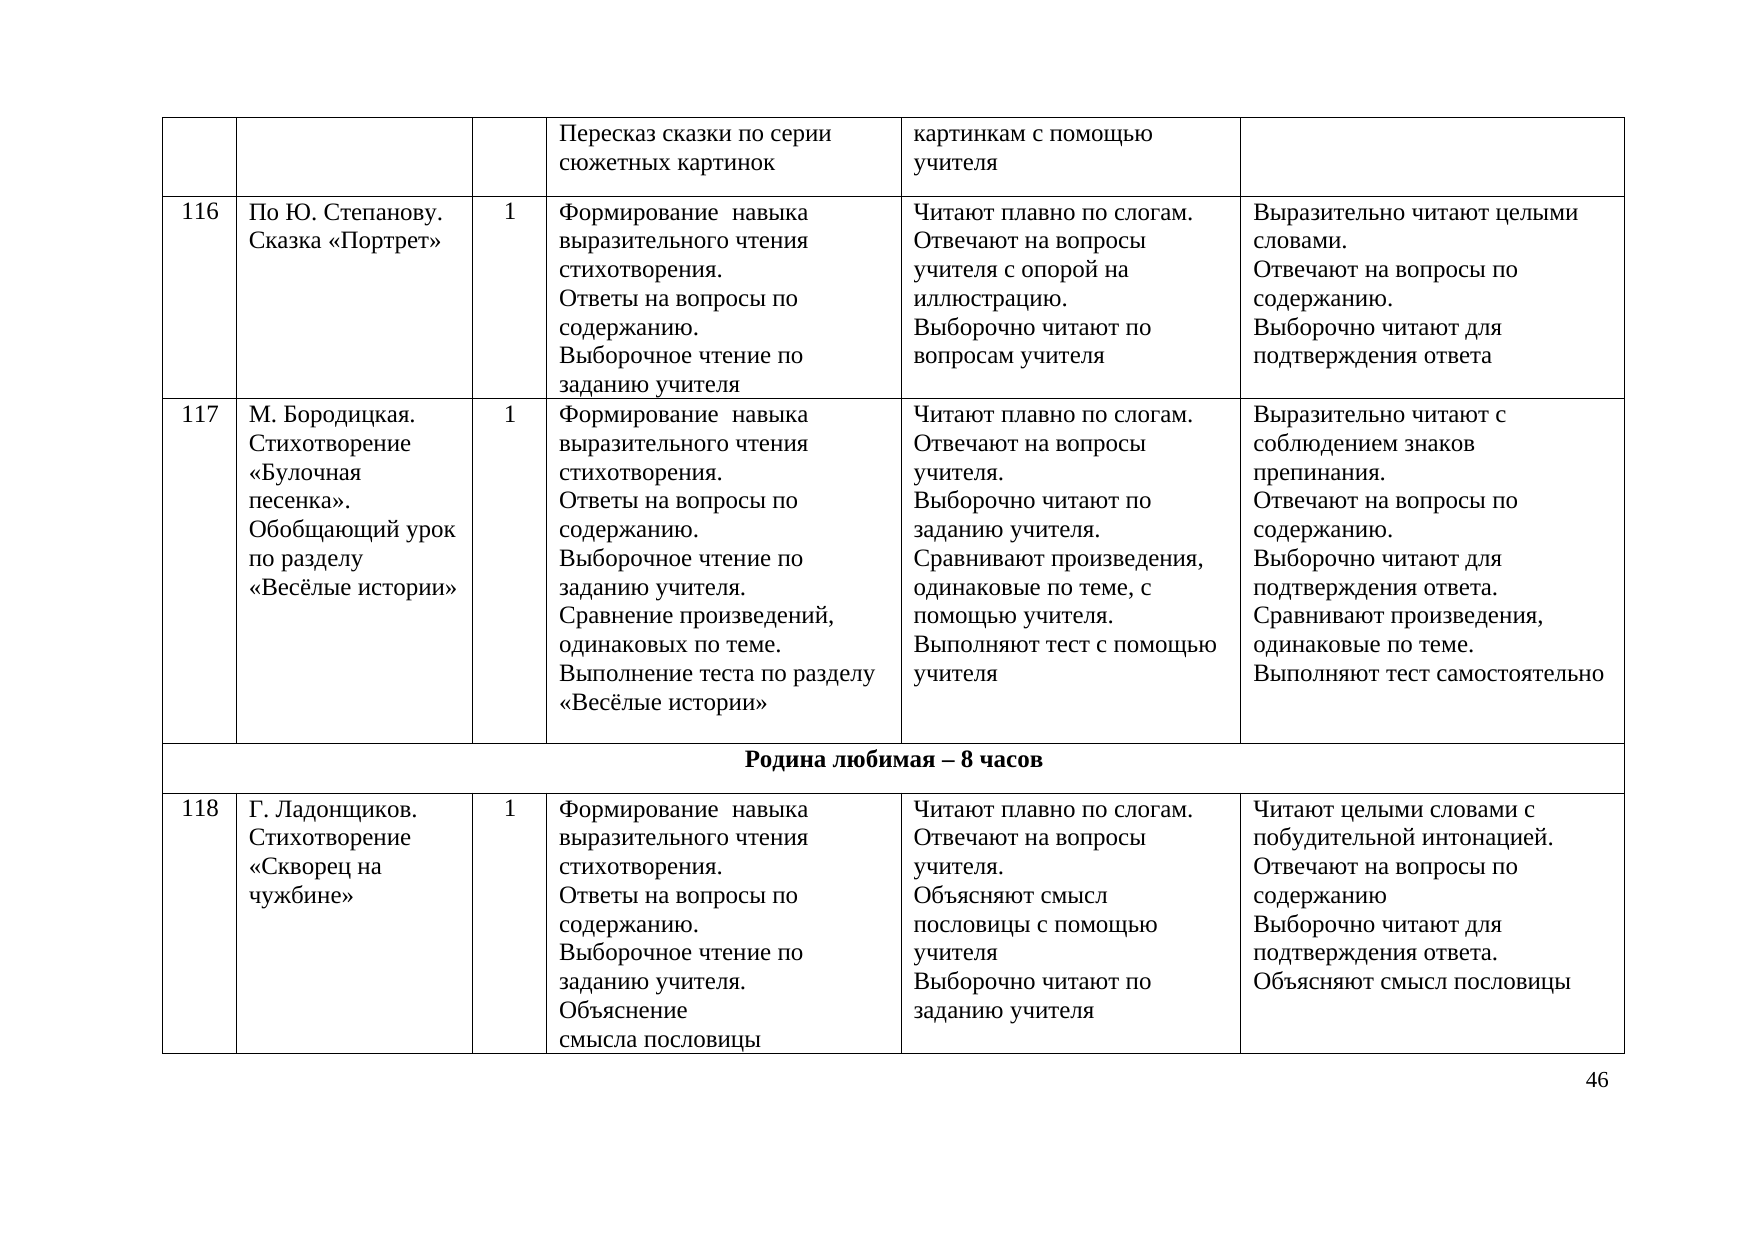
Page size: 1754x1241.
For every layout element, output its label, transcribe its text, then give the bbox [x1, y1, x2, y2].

table_cell 117 [163, 399, 236, 743]
table_cell Читают плавно по слогам. Отвечают на вопросы учителя. Выборочно читают по заданию учителя. Сравнивают произведения, одинаковые по теме, с помощью учителя. Выполняют тест с помощью учителя [902, 399, 1240, 743]
table_header [163, 118, 236, 196]
table_cell Читают плавно по слогам. Отвечают на вопросы учителя с опорой на иллюстрацию. Выборочно читают по вопросам учителя [902, 197, 1240, 398]
table_cell 1 [473, 197, 546, 398]
table_cell Выразительно читают целыми словами. Отвечают на вопросы по содержанию. Выборочно читают для подтверждения ответа [1241, 197, 1624, 398]
table_cell 116 [163, 197, 236, 398]
table_header Пересказ сказки по серии сюжетных картинок [547, 118, 901, 196]
table_cell Формирование навыка выразительного чтения стихотворения. Ответы на вопросы по содержанию. Выборочное чтение по заданию учителя [547, 197, 901, 398]
table_cell По Ю. Степанову. Сказка «Портрет» [237, 197, 472, 398]
table_header [473, 118, 546, 196]
table_cell Г. Ладонщиков. Стихотворение «Скворец на чужбине» [237, 794, 472, 1052]
table_cell 118 [163, 794, 236, 1052]
table_cell Родина любимая – 8 часов [163, 744, 1624, 793]
table_cell Читают плавно по слогам. Отвечают на вопросы учителя. Объясняют смысл пословицы с помощью учителя Выборочно читают по заданию учителя [902, 794, 1240, 1052]
table_cell М. Бородицкая. Стихотворение «Булочная песенка». Обобщающий урок по разделу «Весёлые истории» [237, 399, 472, 743]
table_cell Выразительно читают с соблюдением знаков препинания. Отвечают на вопросы по содержанию. Выборочно читают для подтверждения ответа. Сравнивают произведения, одинаковые по теме. Выполняют тест самостоятельно [1241, 399, 1624, 743]
table_cell Читают целыми словами с побудительной интонацией. Отвечают на вопросы по содержанию Выборочно читают для подтверждения ответа. Объясняют смысл пословицы [1241, 794, 1624, 1052]
table_header картинкам с помощью учителя [902, 118, 1240, 196]
table_cell Формирование навыка выразительного чтения стихотворения. Ответы на вопросы по содержанию. Выборочное чтение по заданию учителя. Сравнение произведений, одинаковых по теме. Выполнение теста по разделу «Весёлые истории» [547, 399, 901, 743]
table_cell Формирование навыка выразительного чтения стихотворения. Ответы на вопросы по содержанию. Выборочное чтение по заданию учителя. Объяснение смысла пословицы [547, 794, 901, 1052]
table_cell 1 [473, 399, 546, 743]
table_cell 1 [473, 794, 546, 1052]
table_header [1241, 118, 1624, 196]
table_header [237, 118, 472, 196]
